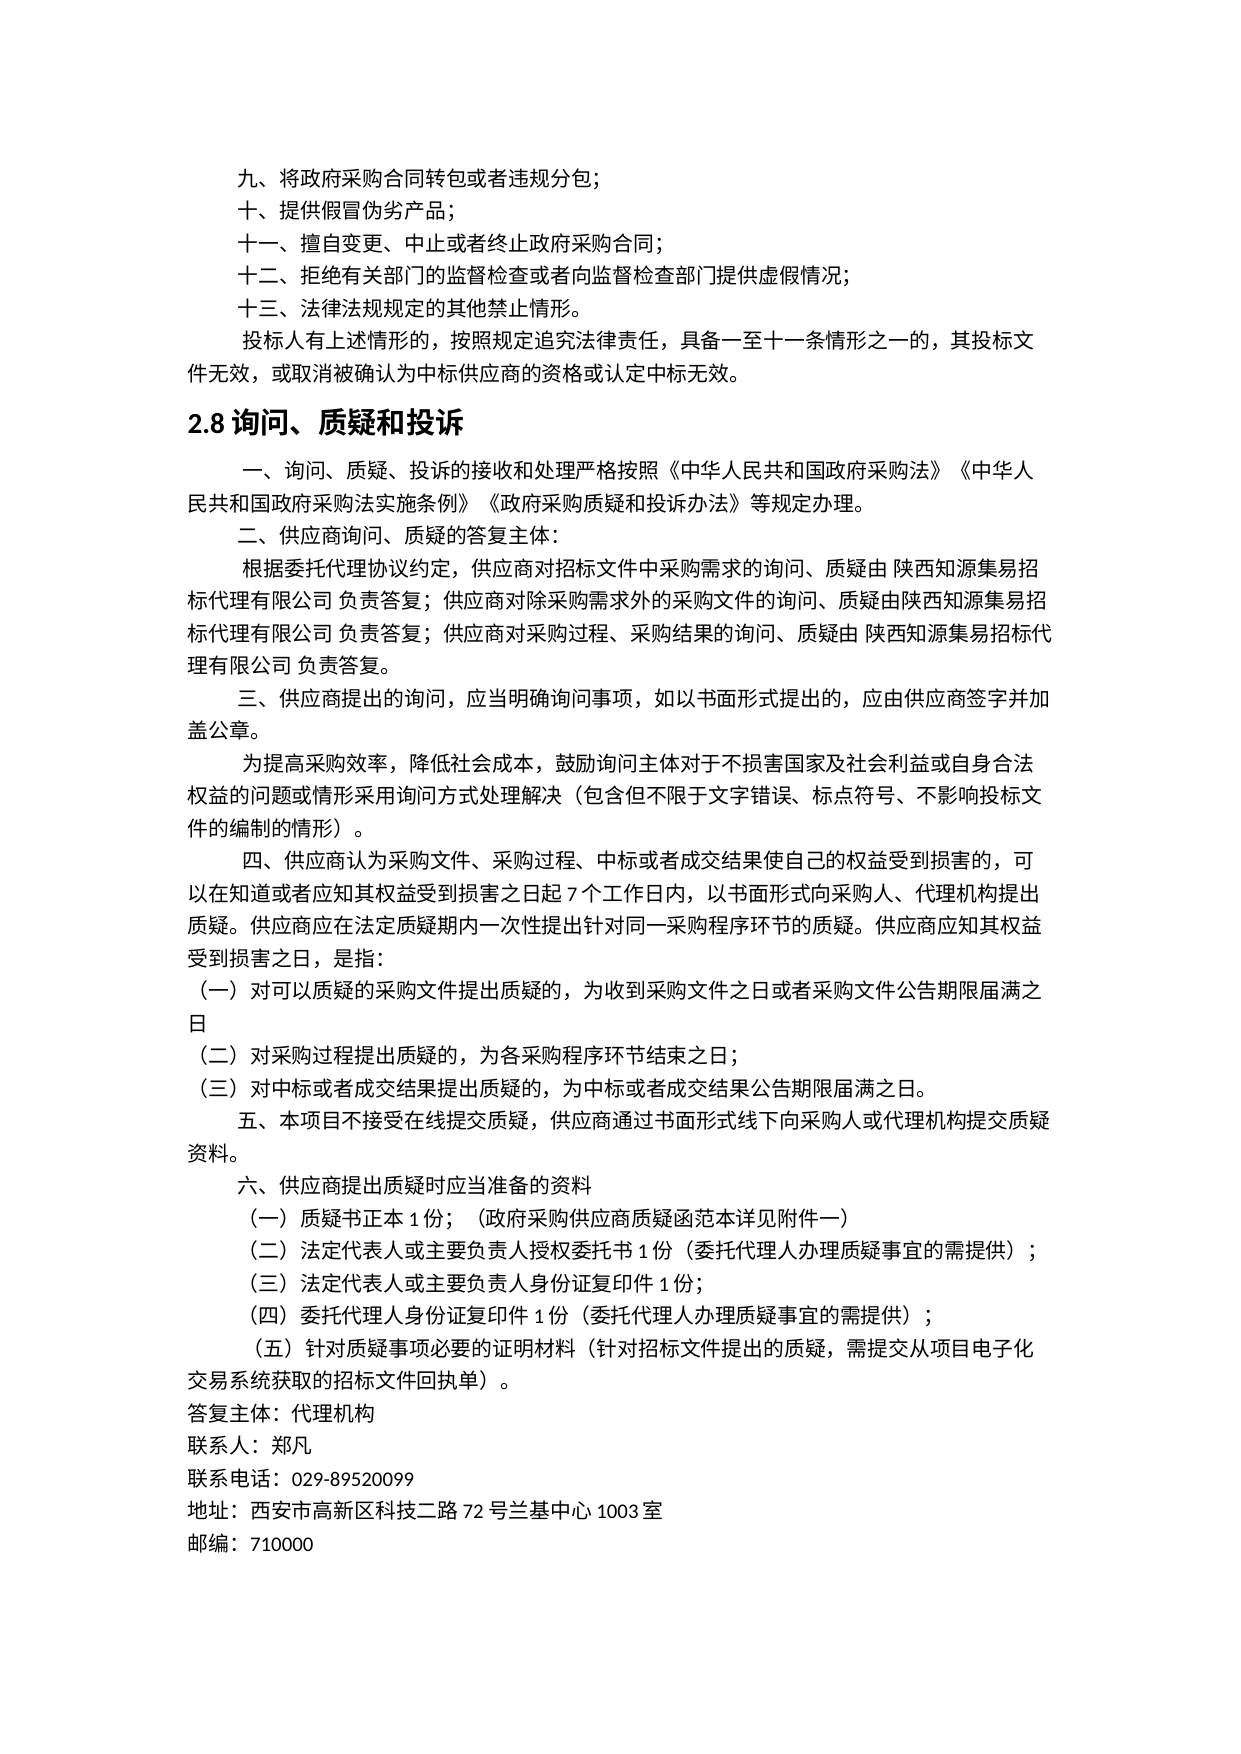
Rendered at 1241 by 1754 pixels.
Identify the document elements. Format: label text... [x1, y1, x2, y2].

text 根据委托代理协议约定，供应商对招标文件中采购需求的询问、质疑由 陕西知源集易招标代理有限公司 负责答复；供应商对除采购需求外的采购文件的询问、质疑由陕西知源集易招标代理有限公司 负责答复；供应商对采购过程、采购结果的询问、质疑由 陕西知源集易招标代理有限公司 负责答复。 [187, 552, 1053, 682]
text 2.8询问、质疑和投诉 [187, 389, 1053, 454]
text 邮编：710000 [187, 1527, 1053, 1559]
text 二、供应商询问、质疑的答复主体： [187, 519, 1053, 552]
text 十一、擅自变更、中止或者终止政府采购合同； [187, 227, 1053, 259]
text 四、供应商认为采购文件、采购过程、中标或者成交结果使自己的权益受到损害的，可以在知道或者应知其权益受到损害之日起7个工作日内，以书面形式向采购人、代理机构提出质疑。供应商应在法定质疑期内一次性提出针对同一采购程序环节的质疑。供应商应知其权益受到损害之日，是指： [187, 844, 1053, 974]
text （一）质疑书正本1份；（政府采购供应商质疑函范本详见附件一） [187, 1202, 1053, 1234]
text 九、将政府采购合同转包或者违规分包； [187, 162, 1053, 194]
text 三、供应商提出的询问，应当明确询问事项，如以书面形式提出的，应由供应商签字并加盖公章。 [187, 682, 1053, 747]
text 为提高采购效率，降低社会成本，鼓励询问主体对于不损害国家及社会利益或自身合法权益的问题或情形采用询问方式处理解决（包含但不限于文字错误、标点符号、不影响投标文件的编制的情形）。 [187, 747, 1053, 844]
text （五）针对质疑事项必要的证明材料（针对招标文件提出的质疑，需提交从项目电子化交易系统获取的招标文件回执单）。 [187, 1332, 1053, 1397]
text （三）法定代表人或主要负责人身份证复印件1份； [187, 1267, 1053, 1299]
text 答复主体：代理机构 [187, 1397, 1053, 1429]
text 联系人：郑凡 [187, 1429, 1053, 1462]
text （一）对可以质疑的采购文件提出质疑的，为收到采购文件之日或者采购文件公告期限届满之日 [187, 974, 1053, 1039]
text 六、供应商提出质疑时应当准备的资料 [187, 1169, 1053, 1202]
text 联系电话：029-89520099 [187, 1462, 1053, 1494]
text 十二、拒绝有关部门的监督检查或者向监督检查部门提供虚假情况； [187, 259, 1053, 292]
text 十三、法律法规规定的其他禁止情形。 [187, 292, 1053, 324]
text 地址：西安市高新区科技二路72号兰基中心1003室 [187, 1494, 1053, 1527]
text （二）对采购过程提出质疑的，为各采购程序环节结束之日； [187, 1039, 1053, 1072]
text （三）对中标或者成交结果提出质疑的，为中标或者成交结果公告期限届满之日。 [187, 1072, 1053, 1104]
text 十、提供假冒伪劣产品； [187, 194, 1053, 227]
text 五、本项目不接受在线提交质疑，供应商通过书面形式线下向采购人或代理机构提交质疑资料。 [187, 1104, 1053, 1169]
text 投标人有上述情形的，按照规定追究法律责任，具备一至十一条情形之一的，其投标文件无效，或取消被确认为中标供应商的资格或认定中标无效。 [187, 324, 1053, 389]
text （二）法定代表人或主要负责人授权委托书1份（委托代理人办理质疑事宜的需提供）； [187, 1234, 1053, 1267]
text （四）委托代理人身份证复印件1份（委托代理人办理质疑事宜的需提供）； [187, 1299, 1053, 1332]
text 一、询问、质疑、投诉的接收和处理严格按照《中华人民共和国政府采购法》《中华人民共和国政府采购法实施条例》《政府采购质疑和投诉办法》等规定办理。 [187, 454, 1053, 519]
